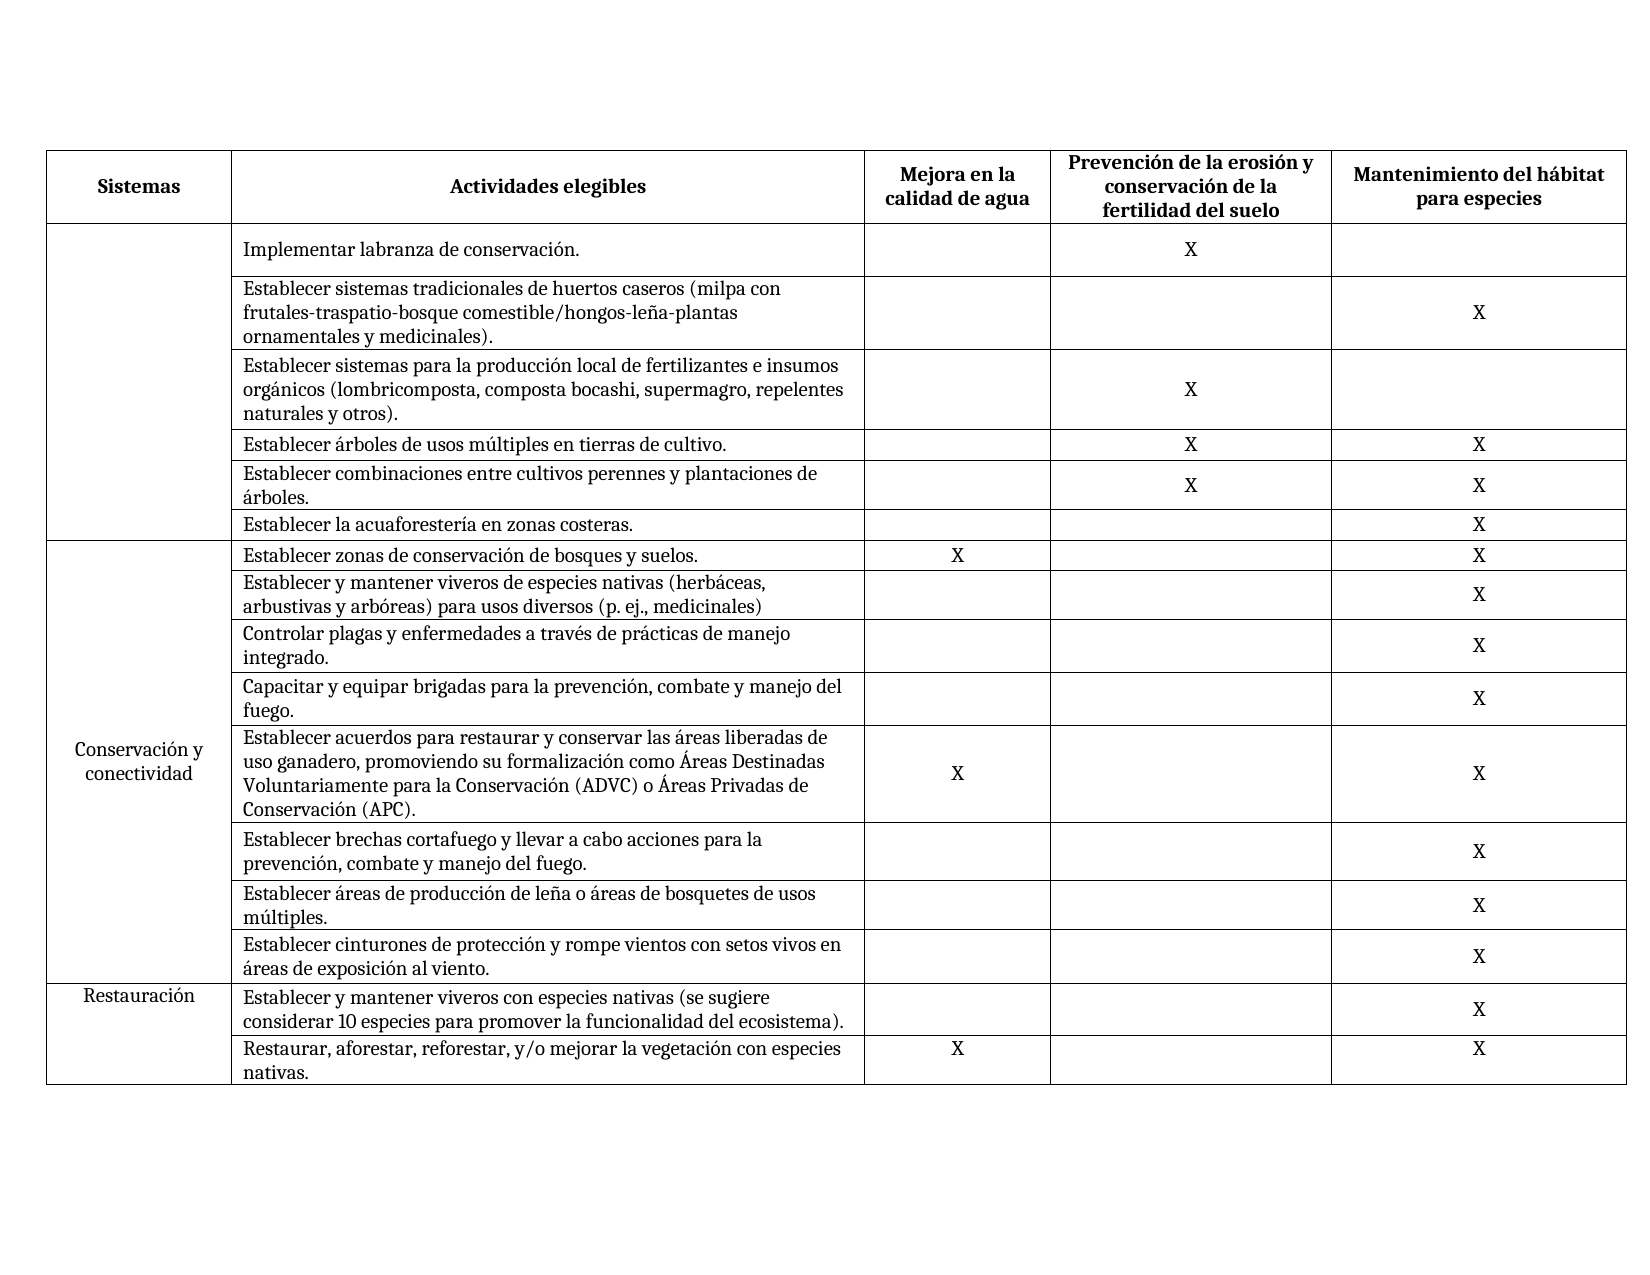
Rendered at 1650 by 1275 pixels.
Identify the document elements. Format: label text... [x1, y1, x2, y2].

table_cell X [865, 1036, 1050, 1084]
table_cell [865, 930, 1050, 982]
table_cell X [1332, 430, 1626, 460]
table_cell [865, 571, 1050, 619]
table_cell [1051, 620, 1331, 672]
table_cell [1332, 224, 1626, 276]
table_cell [1051, 984, 1331, 1035]
table_cell X [865, 541, 1050, 570]
table_cell [865, 430, 1050, 460]
table_header Mantenimiento del hábitat para especies [1332, 151, 1626, 223]
table_header Prevención de la erosión y conservación de la fertilidad del suelo [1051, 151, 1331, 223]
table_cell [1051, 881, 1331, 929]
table_cell X [1051, 350, 1331, 428]
table_header Mejora en la calidad de agua [865, 151, 1050, 223]
table_cell [1051, 277, 1331, 349]
table_cell X [1332, 277, 1626, 349]
table_cell [865, 350, 1050, 428]
table_cell X [1332, 881, 1626, 929]
table_cell Establecer zonas de conservación de bosques y suelos. [232, 541, 864, 570]
table_cell [865, 881, 1050, 929]
table_cell [1051, 1036, 1331, 1084]
table_cell X [1051, 430, 1331, 460]
table_cell X [1051, 461, 1331, 509]
table_cell Restauración [47, 984, 231, 1084]
table_cell [1051, 541, 1331, 570]
table_cell [1051, 510, 1331, 540]
table_cell Establecer acuerdos para restaurar y conservar las áreas liberadas de uso ganadero, promoviendo su formalización como Áreas Destinadas Voluntariamente para la Conservación (ADVC) o Áreas Privadas de Conservación (APC). [232, 726, 864, 822]
table_cell [865, 984, 1050, 1035]
table_cell [865, 823, 1050, 880]
table_cell X [1332, 984, 1626, 1035]
table_cell [1051, 673, 1331, 725]
table_cell Establecer combinaciones entre cultivos perennes y plantaciones de árboles. [232, 461, 864, 509]
table_cell Establecer áreas de producción de leña o áreas de bosquetes de usos múltiples. [232, 881, 864, 929]
table_header Sistemas [47, 151, 231, 223]
table_cell [865, 461, 1050, 509]
table_cell [865, 620, 1050, 672]
table_cell X [1332, 571, 1626, 619]
table_cell X [1332, 673, 1626, 725]
table_cell [1051, 930, 1331, 982]
table_cell Establecer cinturones de protección y rompe vientos con setos vivos en áreas de exposición al viento. [232, 930, 864, 982]
table_cell [1332, 350, 1626, 428]
table_cell [865, 224, 1050, 276]
table_cell X [1332, 541, 1626, 570]
table_cell Establecer sistemas para la producción local de fertilizantes e insumos orgánicos (lombricomposta, composta bocashi, supermagro, repelentes naturales y otros). [232, 350, 864, 428]
table_cell [865, 510, 1050, 540]
table_cell Establecer la acuaforestería en zonas costeras. [232, 510, 864, 540]
table_cell X [1332, 1036, 1626, 1084]
table_cell Establecer y mantener viveros con especies nativas (se sugiere considerar 10 especies para promover la funcionalidad del ecosistema). [232, 984, 864, 1035]
table_header Actividades elegibles [232, 151, 864, 223]
table_cell [865, 673, 1050, 725]
table_cell X [1332, 510, 1626, 540]
table_cell Establecer árboles de usos múltiples en tierras de cultivo. [232, 430, 864, 460]
table_cell X [1332, 461, 1626, 509]
table_cell Capacitar y equipar brigadas para la prevención, combate y manejo del fuego. [232, 673, 864, 725]
table_cell [1051, 571, 1331, 619]
table_cell Controlar plagas y enfermedades a través de prácticas de manejo integrado. [232, 620, 864, 672]
table_cell Implementar labranza de conservación. [232, 224, 864, 276]
table_cell Establecer brechas cortafuego y llevar a cabo acciones para la prevención, combate y manejo del fuego. [232, 823, 864, 880]
table_cell X [1332, 726, 1626, 822]
table_cell X [1332, 823, 1626, 880]
table_cell [1051, 823, 1331, 880]
table_cell Establecer y mantener viveros de especies nativas (herbáceas, arbustivas y arbóreas) para usos diversos (p. ej., medicinales) [232, 571, 864, 619]
table_cell Establecer sistemas tradicionales de huertos caseros (milpa con frutales-traspatio-bosque comestible/hongos-leña-plantas ornamentales y medicinales). [232, 277, 864, 349]
table_cell X [1332, 930, 1626, 982]
table_cell [1051, 726, 1331, 822]
table_cell Conservación y conectividad [47, 541, 231, 982]
table_cell [865, 277, 1050, 349]
table_cell X [865, 726, 1050, 822]
table_cell X [1051, 224, 1331, 276]
table_cell Restaurar, aforestar, reforestar, y/o mejorar la vegetación con especies nativas. [232, 1036, 864, 1084]
table_cell X [1332, 620, 1626, 672]
